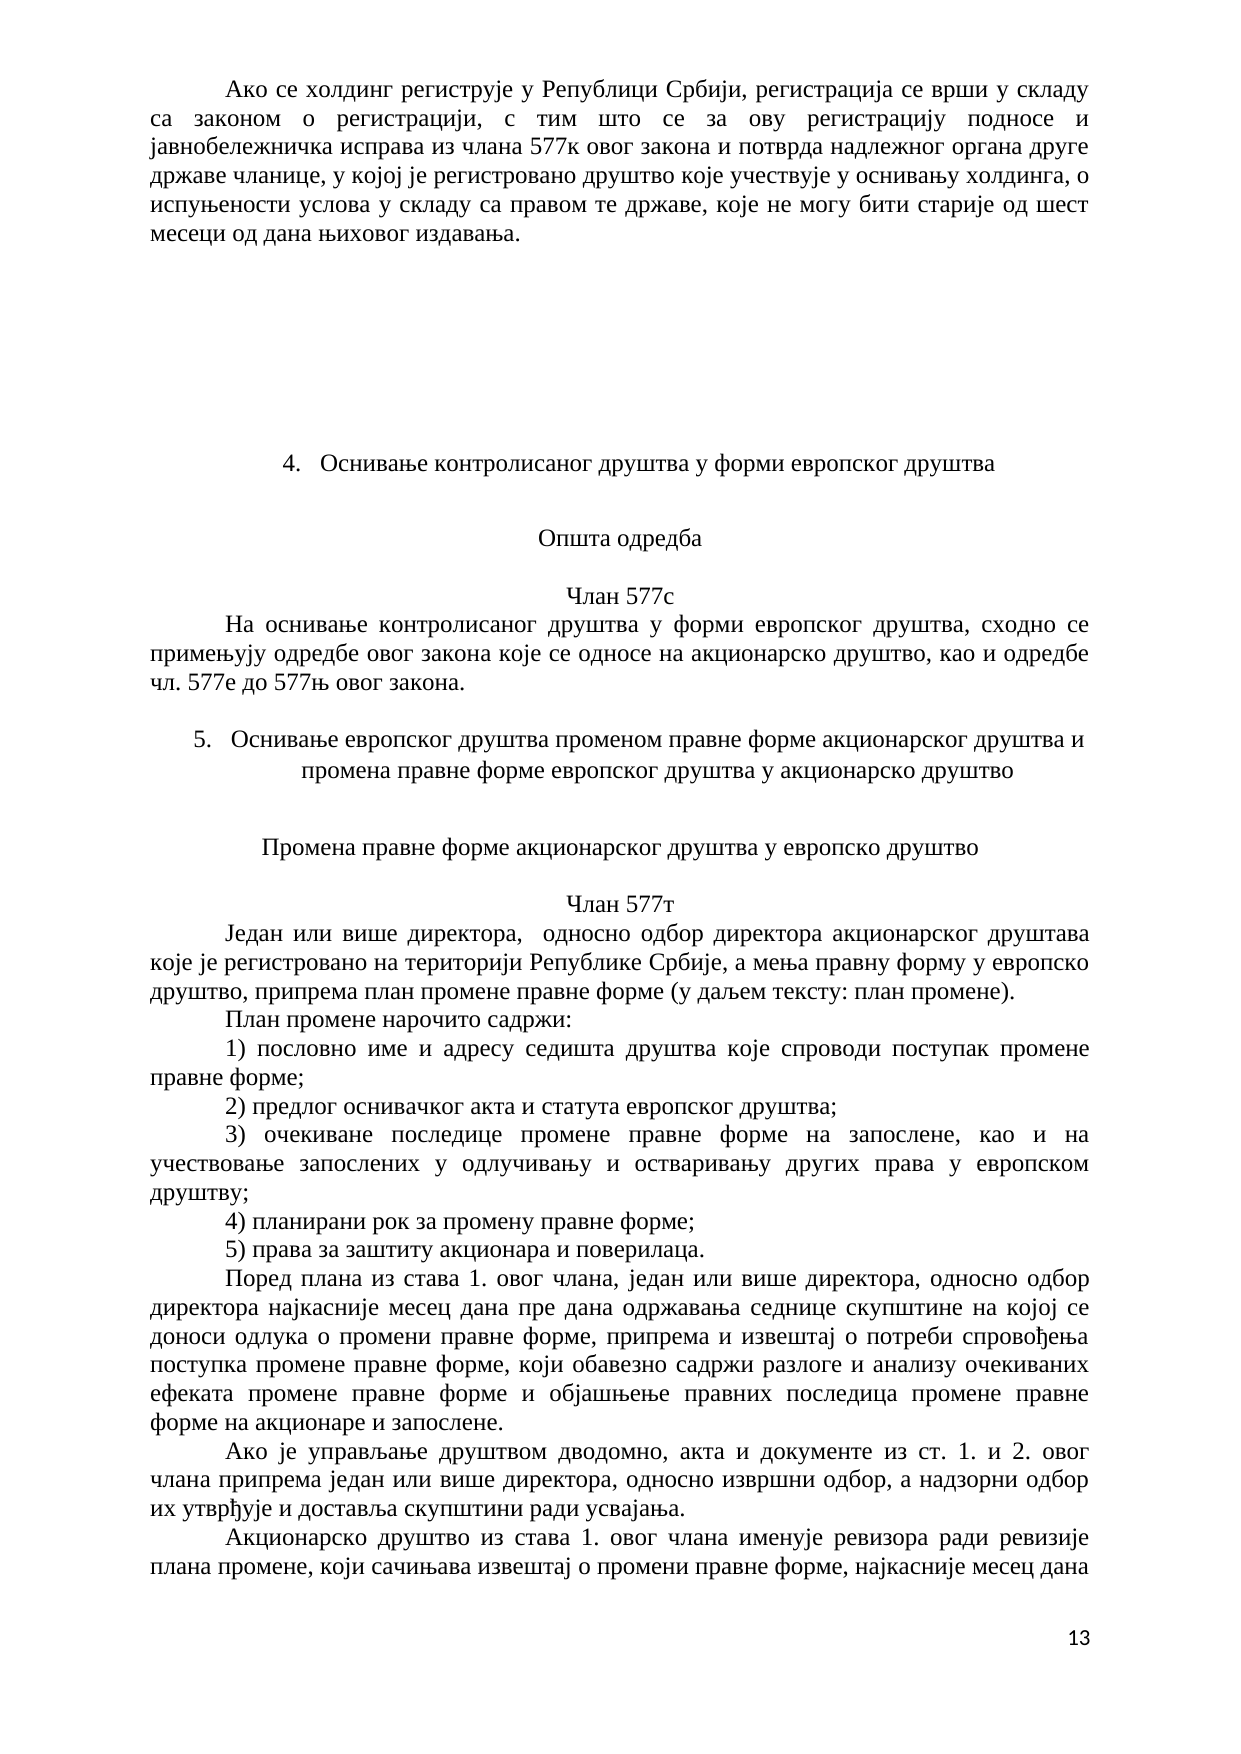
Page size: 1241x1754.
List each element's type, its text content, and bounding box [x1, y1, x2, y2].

text Промена правне форме акционарског друштва у европско друштво [150, 832, 1090, 861]
text Ако се холдинг региструје у Републици Србији, регистрација се врши у складу са законом о регистрацији, с тим што се за ову регистрацију подносе и јавнобележничка исправа из члана 577к овог закона и потврда надлежног органа друге државе чланице, у којој је регистровано друштво које учествује у оснивању холдинга, о испуњености услова у складу са правом те државе, које не могу бити старије од шест месеци од дана њиховог издавања. [150, 74, 1090, 246]
text На оснивање контролисаног друштва у форми европског друштва, сходно се примењују одредбе овог закона које се односе на акционарско друштво, као и одредбе чл. 577е до 577њ овог закона. [150, 609, 1090, 696]
text 3) очекиване последице промене правне форме на запослене, као и на учествовање запослених у одлучивању и остваривању других права у европском друштву; [150, 1119, 1090, 1206]
list Оснивање европског друштва променом правне форме акционарског друштва и промена правне форме европског друштва у акционарско друштво [187, 724, 1090, 784]
text Поред плана из става 1. овог члана, један или више директора, односно одбор директора најкасније месец дана пре дана одржавања седнице скупштине на којој се доноси одлука о промени правне форме, припрема и извештај о потреби спровођења поступка промене правне форме, који обавезно садржи разлоге и анализу очекиваних ефеката промене правне форме и објашњење правних последица промене правне форме на акционаре и запослене. [150, 1263, 1090, 1436]
text Члан 577т [150, 889, 1090, 918]
text 2) предлог оснивачког акта и статута европског друштва; [225, 1091, 1090, 1119]
text 4) планирани рок за промену правне форме; [225, 1206, 1090, 1234]
text Један или више директора, односно одбор директора акционарског друштава које је регистровано на територији Републике Србије, а мења правну форму у европско друштво, припрема план промене правне форме (у даљем тексту: план промене). [150, 918, 1090, 1004]
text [150, 1522, 1090, 1579]
text 1) пословно име и адресу седишта друштва које спроводи поступак промене правне форме; [150, 1033, 1090, 1091]
list Оснивање контролисаног друштва у форми европског друштва [187, 448, 1090, 476]
text Члан 577с [150, 581, 1090, 609]
text Ако је управљање друштвом дводомно, акта и документе из ст. 1. и 2. овог члана припрема један или више директора, односно извршни одбор, а надзорни одбор их утврђује и доставља скупштини ради усвајања. [150, 1436, 1090, 1522]
text 5) права за заштиту акционара и поверилаца. [225, 1234, 1090, 1263]
text План промене нарочито садржи: [150, 1004, 1090, 1033]
text Општа одредба [150, 523, 1090, 552]
